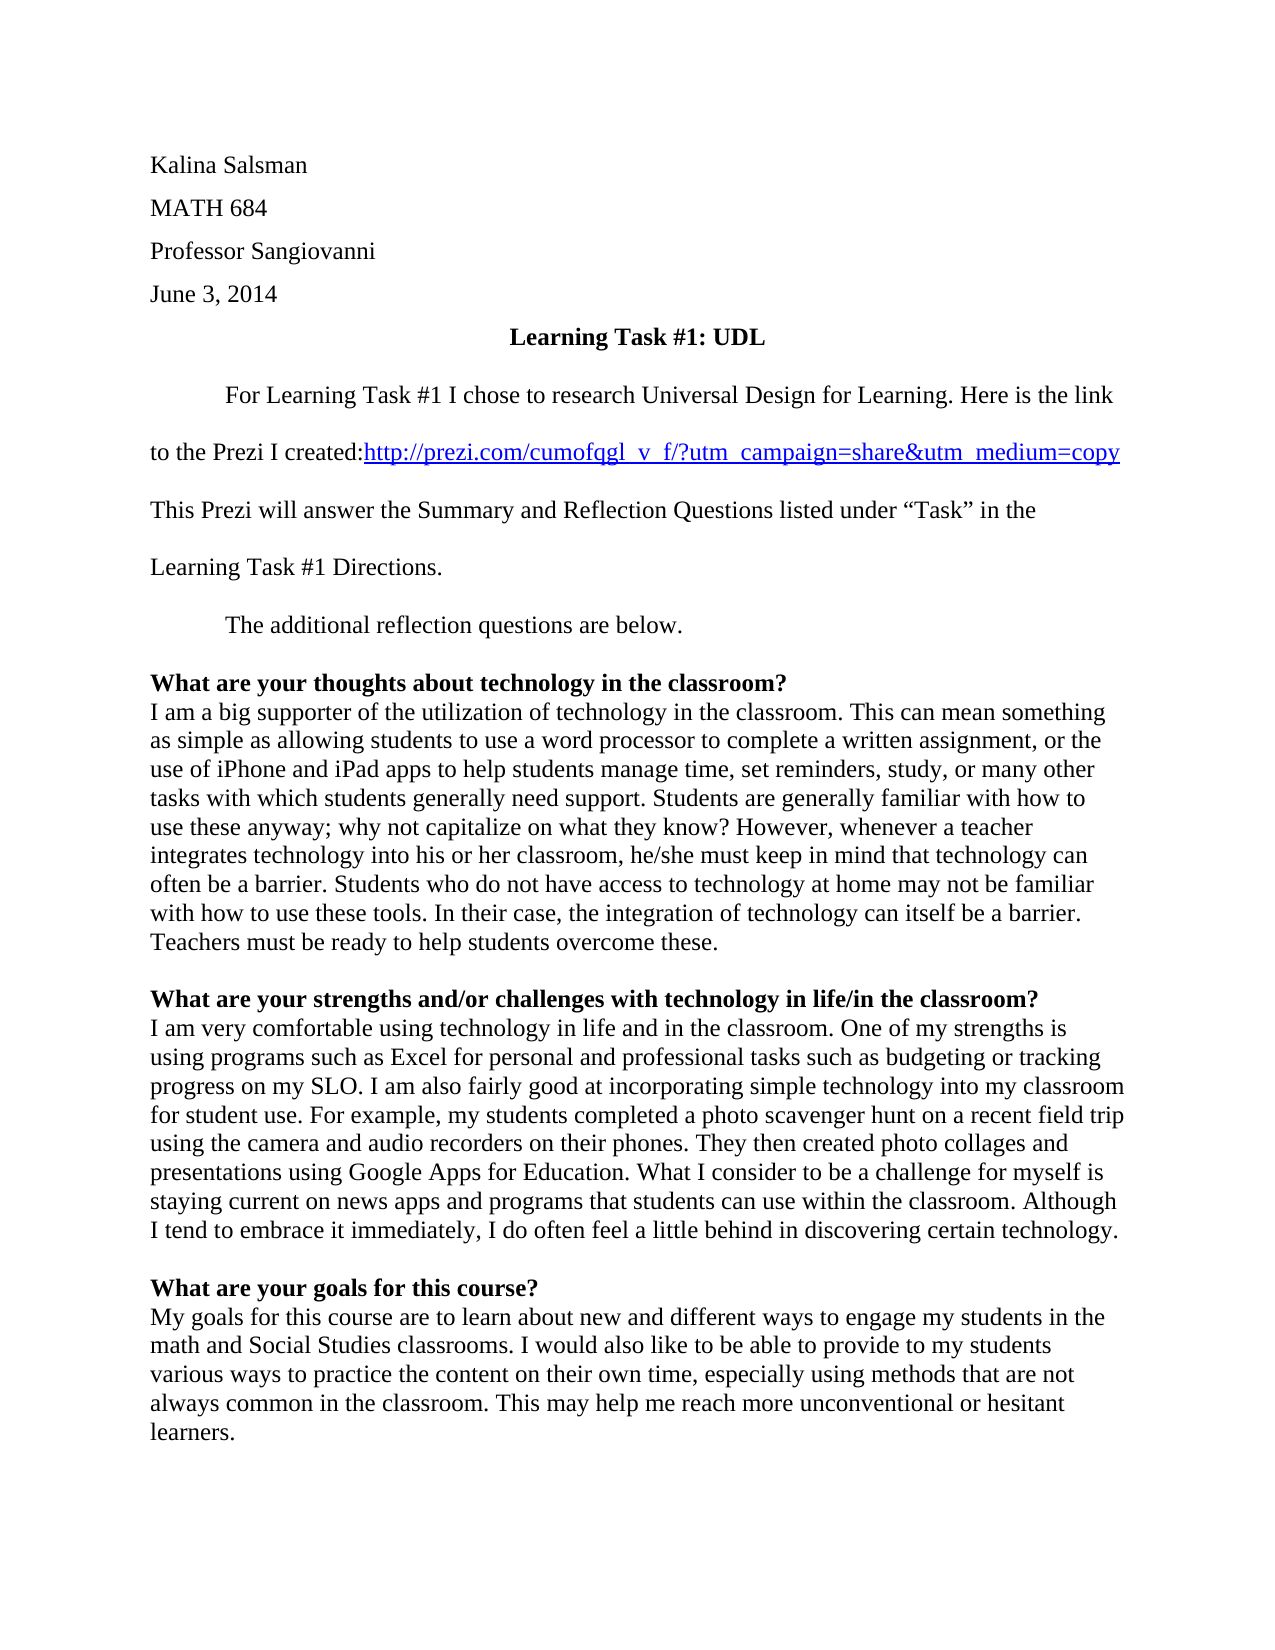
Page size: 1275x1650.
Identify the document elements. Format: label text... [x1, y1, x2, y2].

text I am very comfortable using technology in life and in the classroom. One of my strengths is using programs such as Excel for personal and professional tasks such as budgeting or tracking progress on my SLO. I am also fairly good at incorporating simple technology into my classroom for student use. For example, my students completed a photo scavenger hunt on a recent field trip using the camera and audio recorders on their phones. They then created photo collages and presentations using Google Apps for Education. What I consider to be a challenge for myself is staying current on news apps and programs that students can use within the classroom. Although I tend to embrace it immediately, I do often feel a little behind in discovering certain technology. [150, 1013, 1125, 1243]
text This Prezi will answer the Summary and Reflection Questions listed under “Task” in the Learning Task #1 Directions. [150, 495, 1125, 581]
text MATH 684 [150, 193, 1125, 222]
text For Learning Task #1 I chose to research Universal Design for Learning. Here is the link to the Prezi I created:http://prezi.com/cumofqgl_v_f/?utm_campaign=share&utm_medium=copy [150, 380, 1125, 466]
text My goals for this course are to learn about new and different ways to engage my students in the math and Social Studies classrooms. I would also like to be able to provide to my students various ways to practice the content on their own time, especially using methods that are not always common in the classroom. This may help me reach more unconventional or hesitant learners. [150, 1302, 1125, 1445]
text I am a big supporter of the utilization of technology in the classroom. This can mean something as simple as allowing students to use a word processor to complete a written assignment, or the use of iPhone and iPad apps to help students manage time, set reminders, study, or many other tasks with which students generally need support. Students are generally familiar with how to use these anyway; why not capitalize on what they know? However, whenever a teacher integrates technology into his or her classroom, he/she must keep in mind that technology can often be a barrier. Students who do not have access to technology at home may not be familiar with how to use these tools. In their case, the integration of technology can itself be a barrier. Teachers must be ready to help students overcome these. [150, 697, 1125, 955]
text June 3, 2014 [150, 279, 1125, 308]
text Learning Task #1: UDL [150, 322, 1125, 351]
text What are your goals for this course? [150, 1273, 1125, 1301]
text What are your thoughts about technology in the classroom? [150, 668, 1125, 696]
text Professor Sangiovanni [150, 236, 1125, 265]
text Kalina Salsman [150, 150, 1125, 179]
text The additional reflection questions are below. [150, 610, 1125, 639]
text What are your strengths and/or challenges with technology in life/in the classroom? [150, 984, 1125, 1013]
